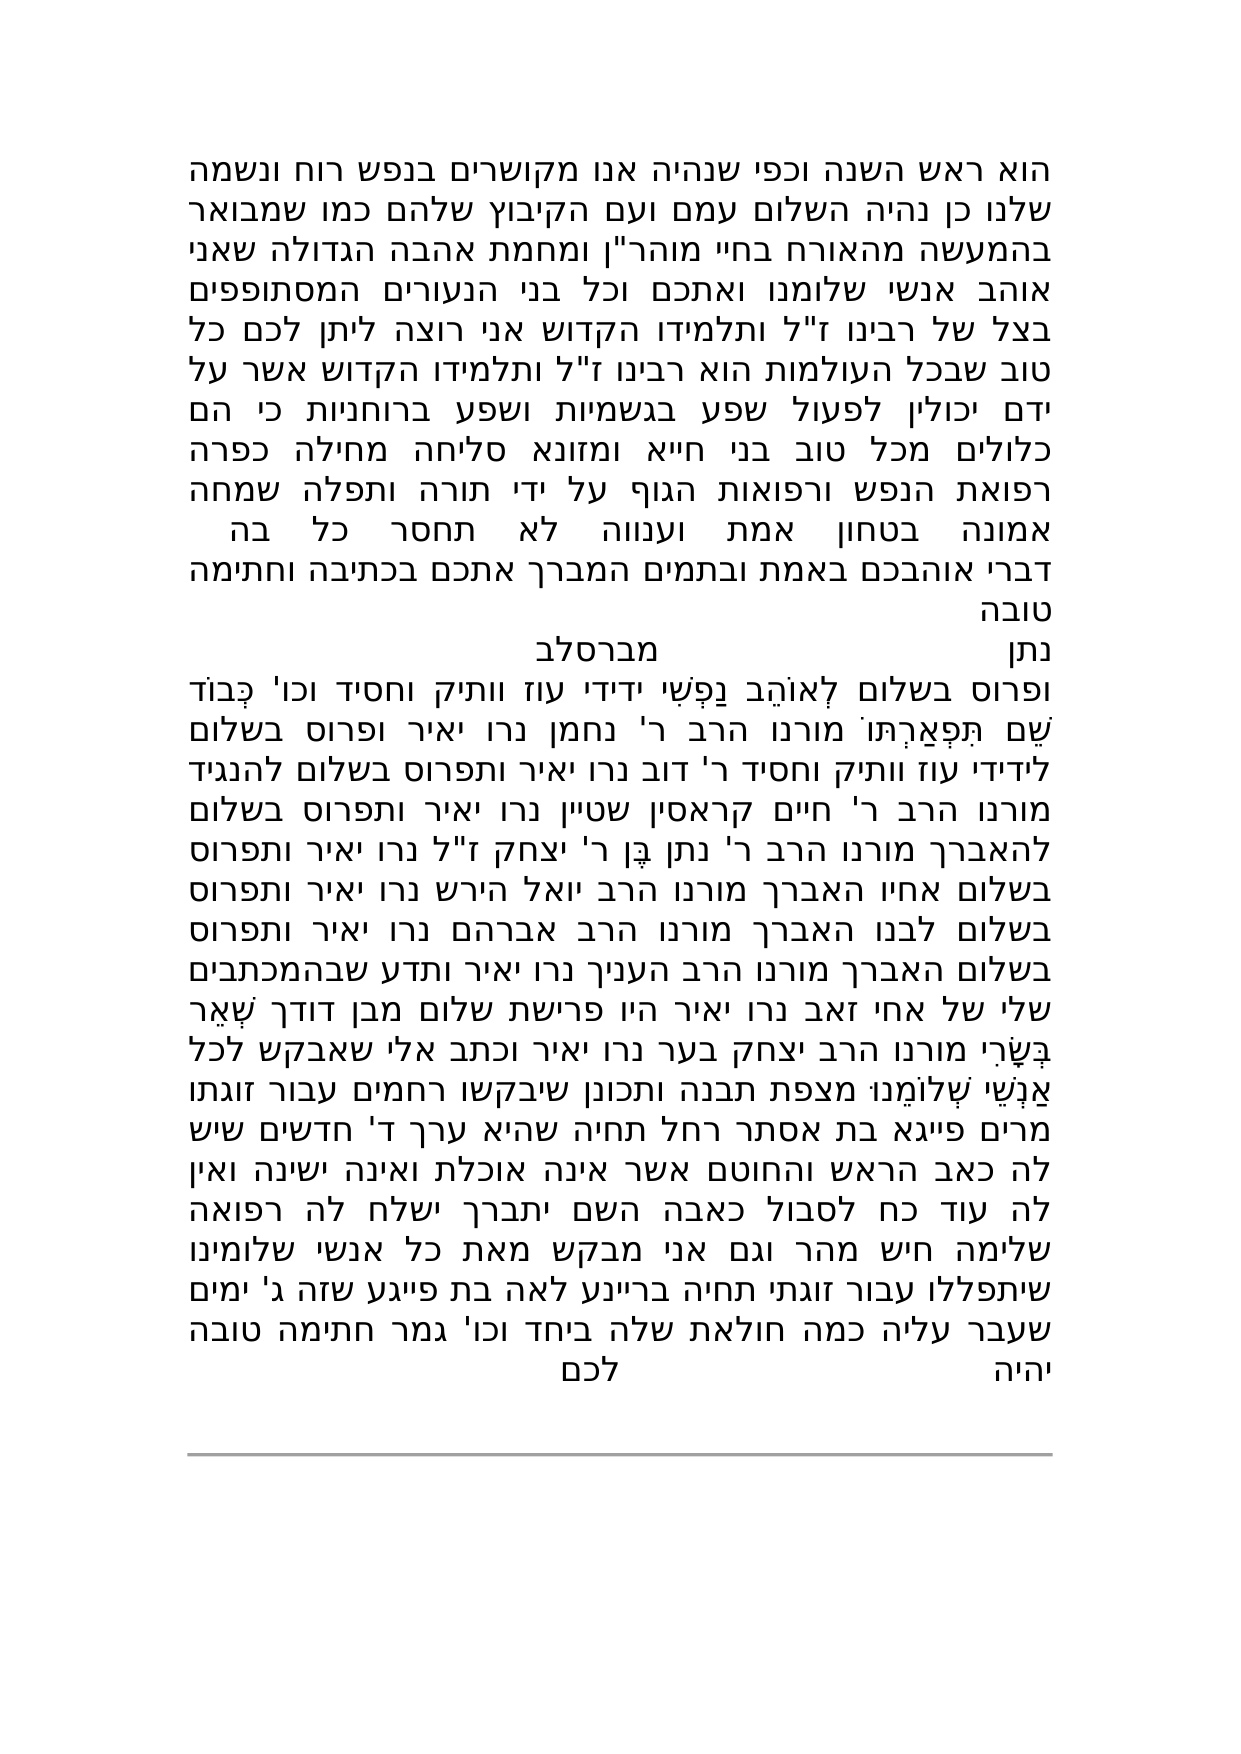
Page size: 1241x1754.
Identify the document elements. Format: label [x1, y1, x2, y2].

text [187, 150, 1053, 1419]
